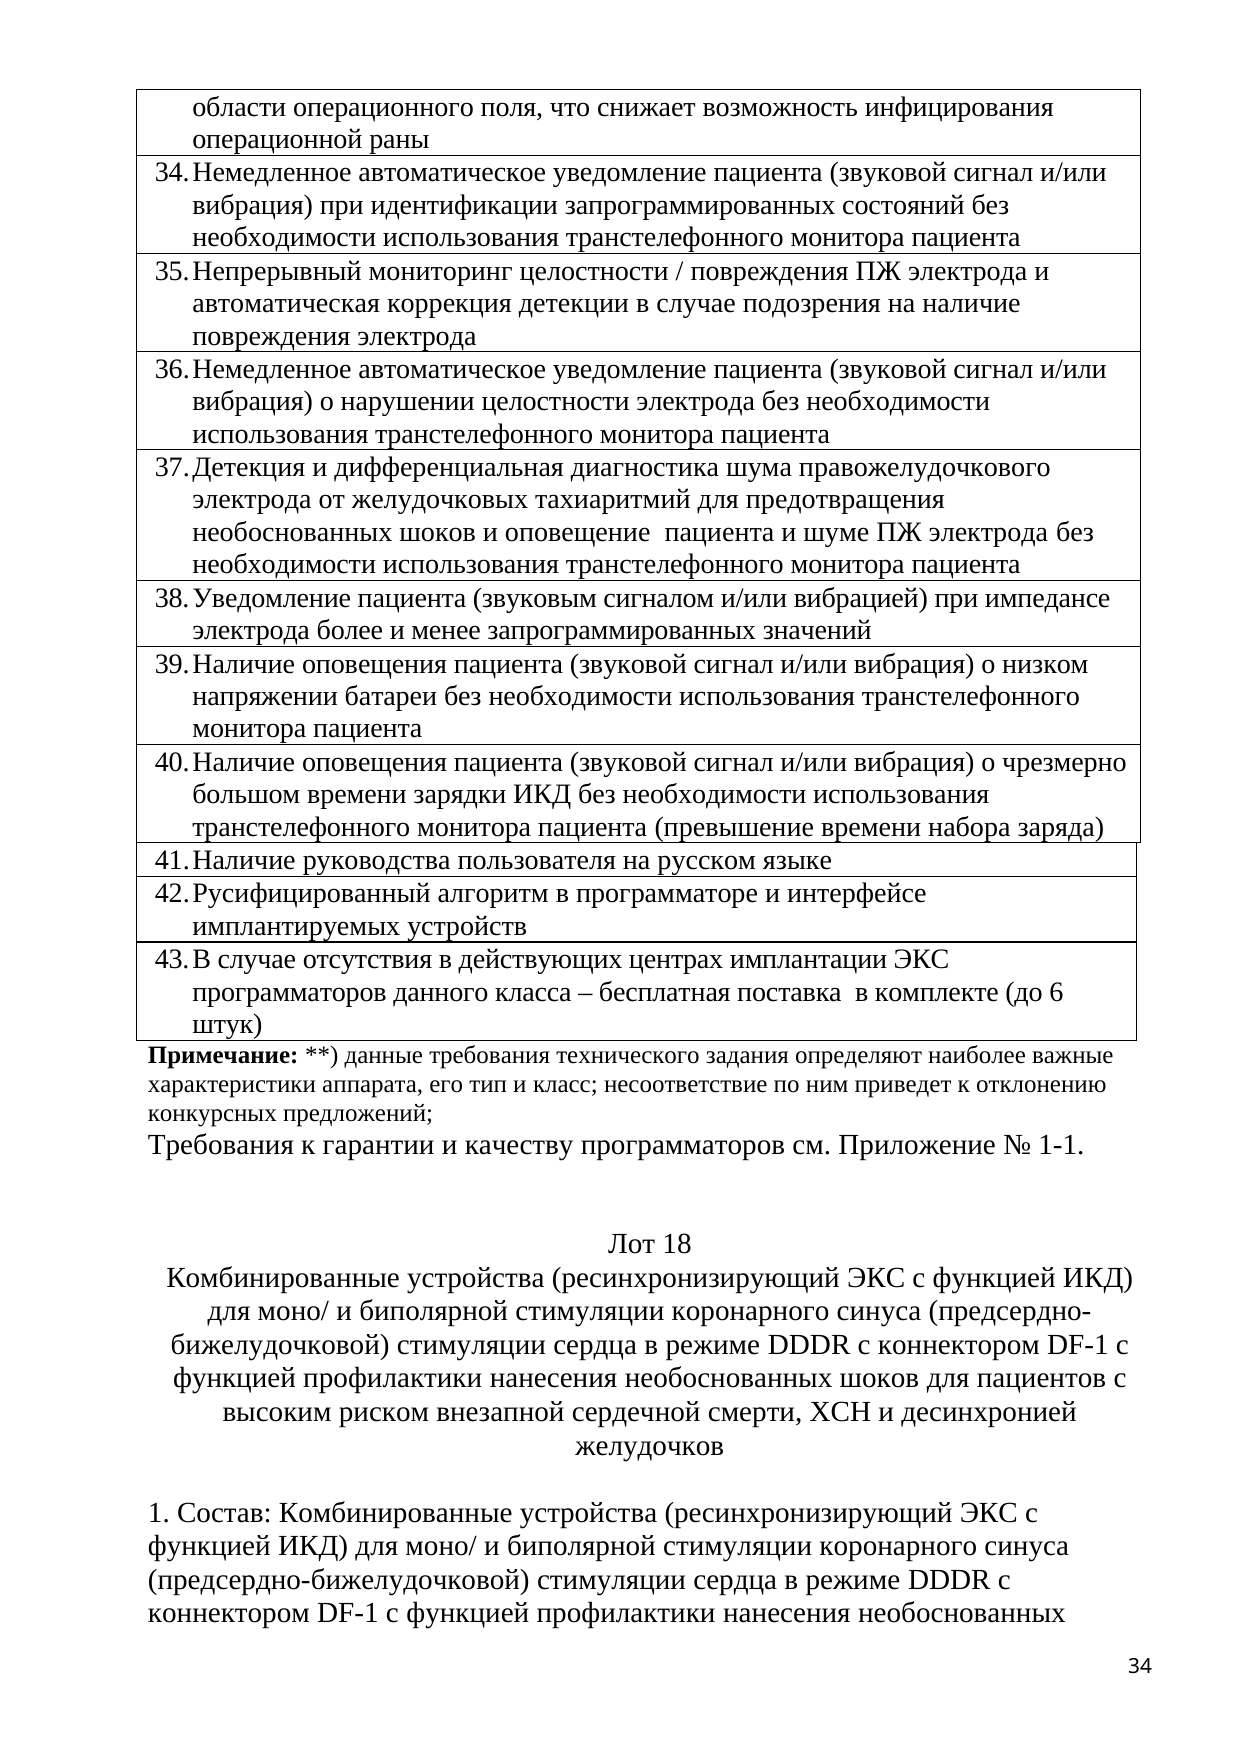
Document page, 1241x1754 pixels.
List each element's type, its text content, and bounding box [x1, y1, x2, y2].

table_cell Немедленное автоматическое уведомление пациента (звуковой сигнал и/или вибрация) о нарушении целостности электрода без необходимости использования транстелефонного монитора пациента [137, 352, 1140, 449]
text Лот 18 [148, 1226, 1152, 1260]
table_cell Русифицированный алгоритм в программаторе и интерфейсе имплантируемых устройств [137, 877, 1136, 941]
table_cell Наличие оповещения пациента (звуковой сигнал и/или вибрация) о низком напряжении батареи без необходимости использования транстелефонного монитора пациента [137, 647, 1140, 744]
table_cell В случае отсутствия в действующих центрах имплантации ЭКС программаторов данного класса – бесплатная поставка в комплекте (до 6 штук) [137, 943, 1136, 1039]
table_cell Детекция и дифференциальная диагностика шума правожелудочкового электрода от желудочковых тахиаритмий для предотвращения необоснованных шоков и оповещение пациента и шуме ПЖ электрода без необходимости использования транстелефонного монитора пациента [137, 450, 1140, 580]
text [148, 1495, 1152, 1629]
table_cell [137, 90, 1140, 154]
text Примечание: **) данные требования технического задания определяют наиболее важные характеристики аппарата, его тип и класс; несоответствие по ним приведет к отклонению конкурсных предложений; [148, 1041, 1152, 1127]
table_cell Наличие оповещения пациента (звуковой сигнал и/или вибрация) о чрезмерно большом времени зарядки ИКД без необходимости использования транстелефонного монитора пациента (превышение времени набора заряда) [137, 745, 1140, 842]
text Требования к гарантии и качеству программаторов см. Приложение № 1-1. [148, 1127, 1152, 1160]
text Комбинированные устройства (ресинхронизирующий ЭКС с функцией ИКД) для моно/ и биполярной стимуляции коронарного синуса (предсердно-бижелудочковой) стимуляции сердца в режиме DDDR с коннектором DF-1 с функцией профилактики нанесения необоснованных шоков для пациентов с высоким риском внезапной сердечной смерти, ХСН и десинхронией желудочков [148, 1260, 1152, 1461]
table_cell Непрерывный мониторинг целостности / повреждения ПЖ электрода и автоматическая коррекция детекции в случае подозрения на наличие повреждения электрода [137, 254, 1140, 351]
table_cell Немедленное автоматическое уведомление пациента (звуковой сигнал и/или вибрация) при идентификации запрограммированных состояний без необходимости использования транстелефонного монитора пациента [137, 156, 1140, 253]
table_cell Наличие руководства пользователя на русском языке [137, 843, 1136, 876]
table_cell Уведомление пациента (звуковым сигналом и/или вибрацией) при импедансе электрода более и менее запрограммированных значений [137, 581, 1140, 646]
